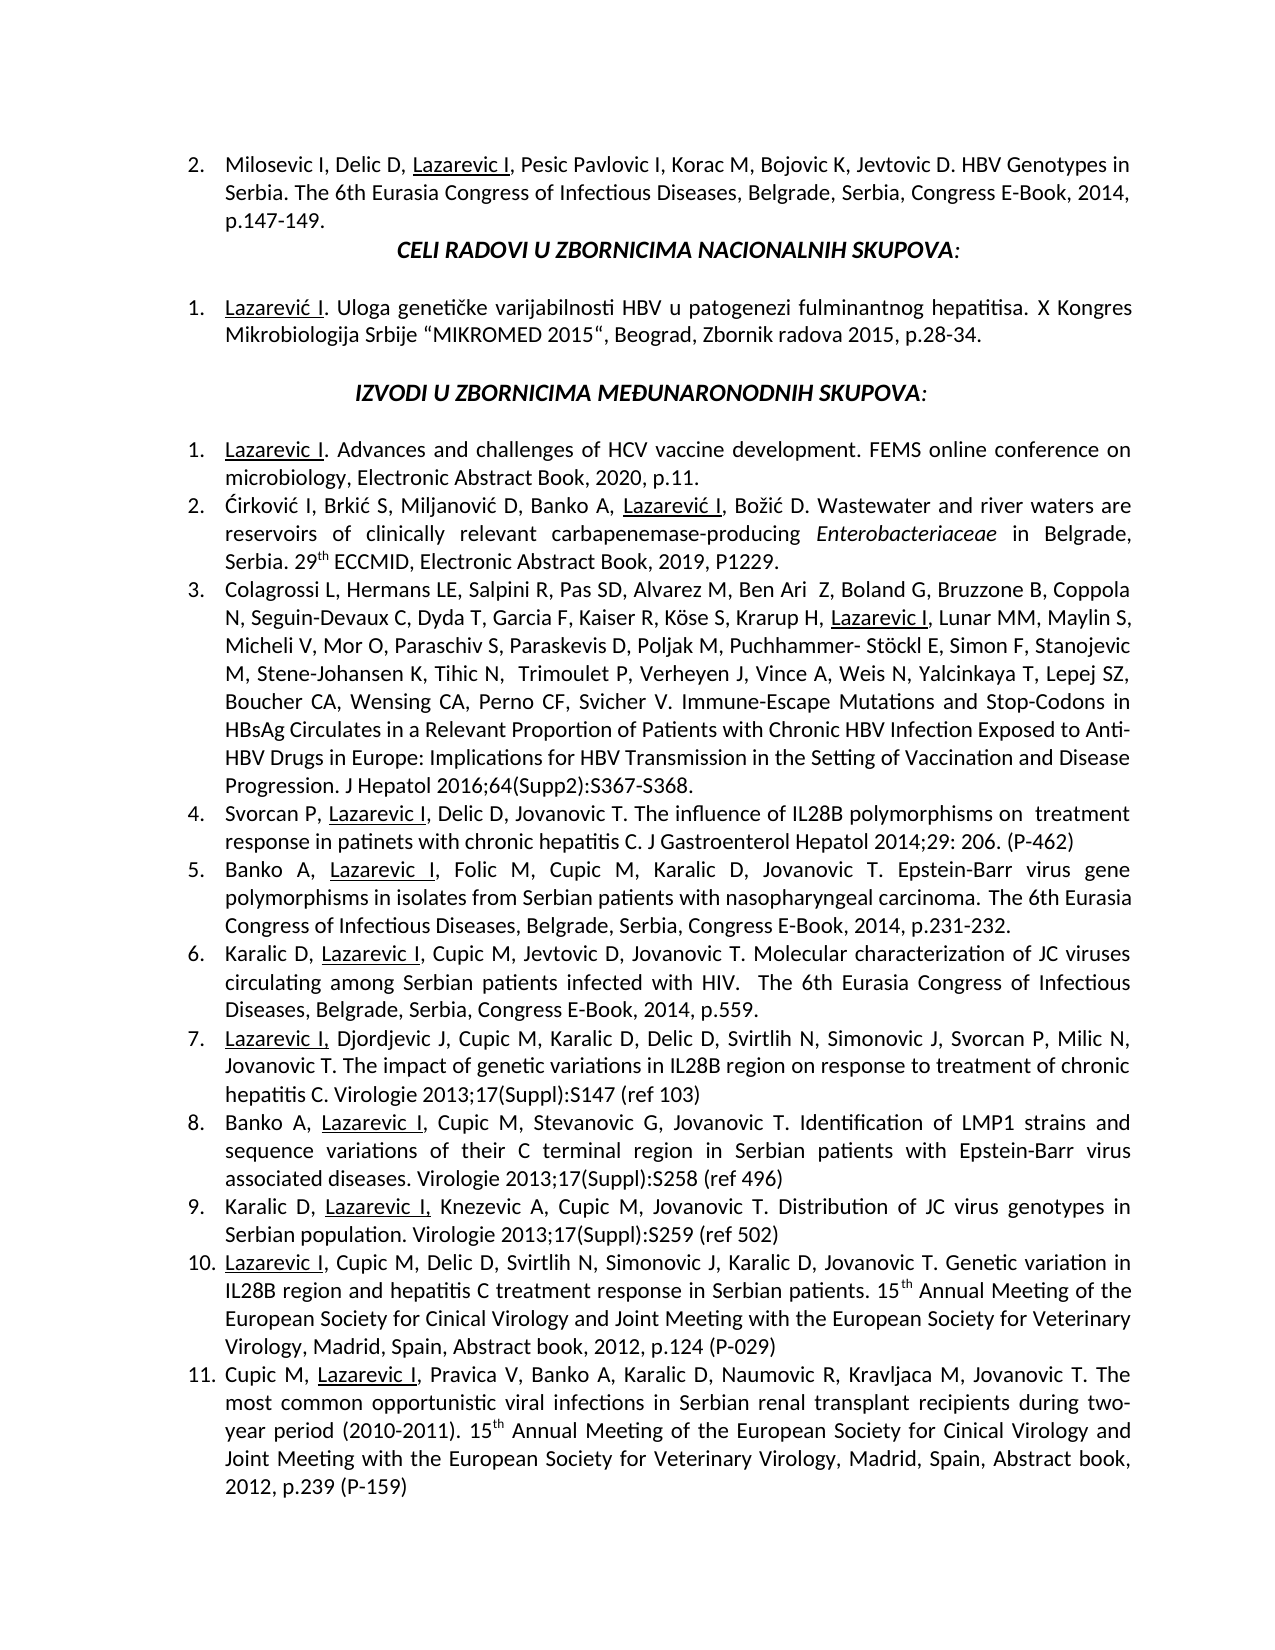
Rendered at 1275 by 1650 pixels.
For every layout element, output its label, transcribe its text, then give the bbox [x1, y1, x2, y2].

list Lazarevic I, Cupic M, Delic D, Svirtlih N, Simonovic J, Karalic D, Jovanovic T. Genetic variation in IL28B region and hepatitis C treatment response in Serbian patients. 15th Annual Meeting of the European Society for Cinical Virology and Joint Meeting with the European Society for Veterinary Virology, Madrid, Spain, Abstract book, 2012, p.124 (P-029) [187, 1248, 1132, 1360]
list Lazarević I. Uloga genetičke varijabilnosti HBV u patogenezi fulminantnog hepatitisa. X Kongres Mikrobiologija Srbije “MIKROMED 2015“, Beograd, Zbornik radova 2015, p.28-34. [187, 293, 1132, 349]
text IZVODI U ZBORNICIMA MEĐUNARONODNIH SKUPOVA: [150, 377, 1132, 407]
list Ćirković I, Brkić S, Miljanović D, Banko A, Lazarević I, Božić D. Wastewater and river waters are reservoirs of clinically relevant carbapenemase-producing Enterobacteriaceae in Belgrade, Serbia. 29th ECCMID, Electronic Abstract Book, 2019, P1229. [187, 491, 1132, 575]
list Svorcan P, Lazarevic I, Delic D, Jovanovic T. The influence of IL28B polymorphisms on treatment response in patinets with chronic hepatitis C. J Gastroenterol Hepatol 2014;29: 206. (P-462) [187, 799, 1132, 856]
list Karalic D, Lazarevic I, Cupic M, Jevtovic D, Jovanovic T. Molecular characterization of JC viruses circulating among Serbian patients infected with HIV. The 6th Eurasia Congress of Infectious Diseases, Belgrade, Serbia, Congress E-Book, 2014, p.559. [187, 939, 1132, 1024]
list Lazarevic I. Advances and challenges of HCV vaccine development. FEMS online conference on microbiology, Electronic Abstract Book, 2020, p.11. [187, 435, 1132, 491]
list CELI RADOVI U ZBORNICIMA NACIONALNIH SKUPOVA: [225, 234, 1132, 264]
list Banko A, Lazarevic I, Folic M, Cupic M, Karalic D, Jovanovic T. Epstein-Barr virus gene polymorphisms in isolates from Serbian patients with nasopharyngeal carcinoma. The 6th Eurasia Congress of Infectious Diseases, Belgrade, Serbia, Congress E-Book, 2014, p.231-232. [187, 856, 1132, 939]
list Banko A, Lazarevic I, Cupic M, Stevanovic G, Jovanovic T. Identification of LMP1 strains and sequence variations of their C terminal region in Serbian patients with Epstein-Barr virus associated diseases. Virologie 2013;17(Suppl):S258 (ref 496) [187, 1108, 1132, 1192]
list Milosevic I, Delic D, Lazarevic I, Pesic Pavlovic I, Korac M, Bojovic K, Jevtovic D. HBV Genotypes in Serbia. The 6th Eurasia Congress of Infectious Diseases, Belgrade, Serbia, Congress E-Book, 2014, p.147-149. [187, 150, 1132, 234]
list Cupic M, Lazarevic I, Pravica V, Banko A, Karalic D, Naumovic R, Kravljaca M, Jovanovic T. The most common opportunistic viral infections in Serbian renal transplant recipients during two-year period (2010-2011). 15th Annual Meeting of the European Society for Cinical Virology and Joint Meeting with the European Society for Veterinary Virology, Madrid, Spain, Abstract book, 2012, p.239 (P-159) [187, 1360, 1132, 1500]
list Lazarevic I, Djordjevic J, Cupic M, Karalic D, Delic D, Svirtlih N, Simonovic J, Svorcan P, Milic N, Jovanovic T. The impact of genetic variations in IL28B region on response to treatment of chronic hepatitis C. Virologie 2013;17(Suppl):S147 (ref 103) [187, 1024, 1132, 1108]
list Karalic D, Lazarevic I, Knezevic A, Cupic M, Jovanovic T. Distribution of JC virus genotypes in Serbian population. Virologie 2013;17(Suppl):S259 (ref 502) [187, 1192, 1132, 1248]
list Colagrossi L, Hermans LE, Salpini R, Pas SD, Alvarez M, Ben Ari Z, Boland G, Bruzzone B, Coppola N, Seguin-Devaux C, Dyda T, Garcia F, Kaiser R, Köse S, Krarup H, Lazarevic I, Lunar MM, Maylin S, Micheli V, Mor O, Paraschiv S, Paraskevis D, Poljak M, Puchhammer- Stöckl E, Simon F, Stanojevic M, Stene-Johansen K, Tihic N, Trimoulet P, Verheyen J, Vince A, Weis N, Yalcinkaya T, Lepej SZ, Boucher CA, Wensing CA, Perno CF, Svicher V. Immune-Escape Mutations and Stop-Codons in HBsAg Circulates in a Relevant Proportion of Patients with Chronic HBV Infection Exposed to Anti-HBV Drugs in Europe: Implications for HBV Transmission in the Setting of Vaccination and Disease Progression. J Hepatol 2016;64(Supp2):S367-S368. [187, 575, 1132, 799]
